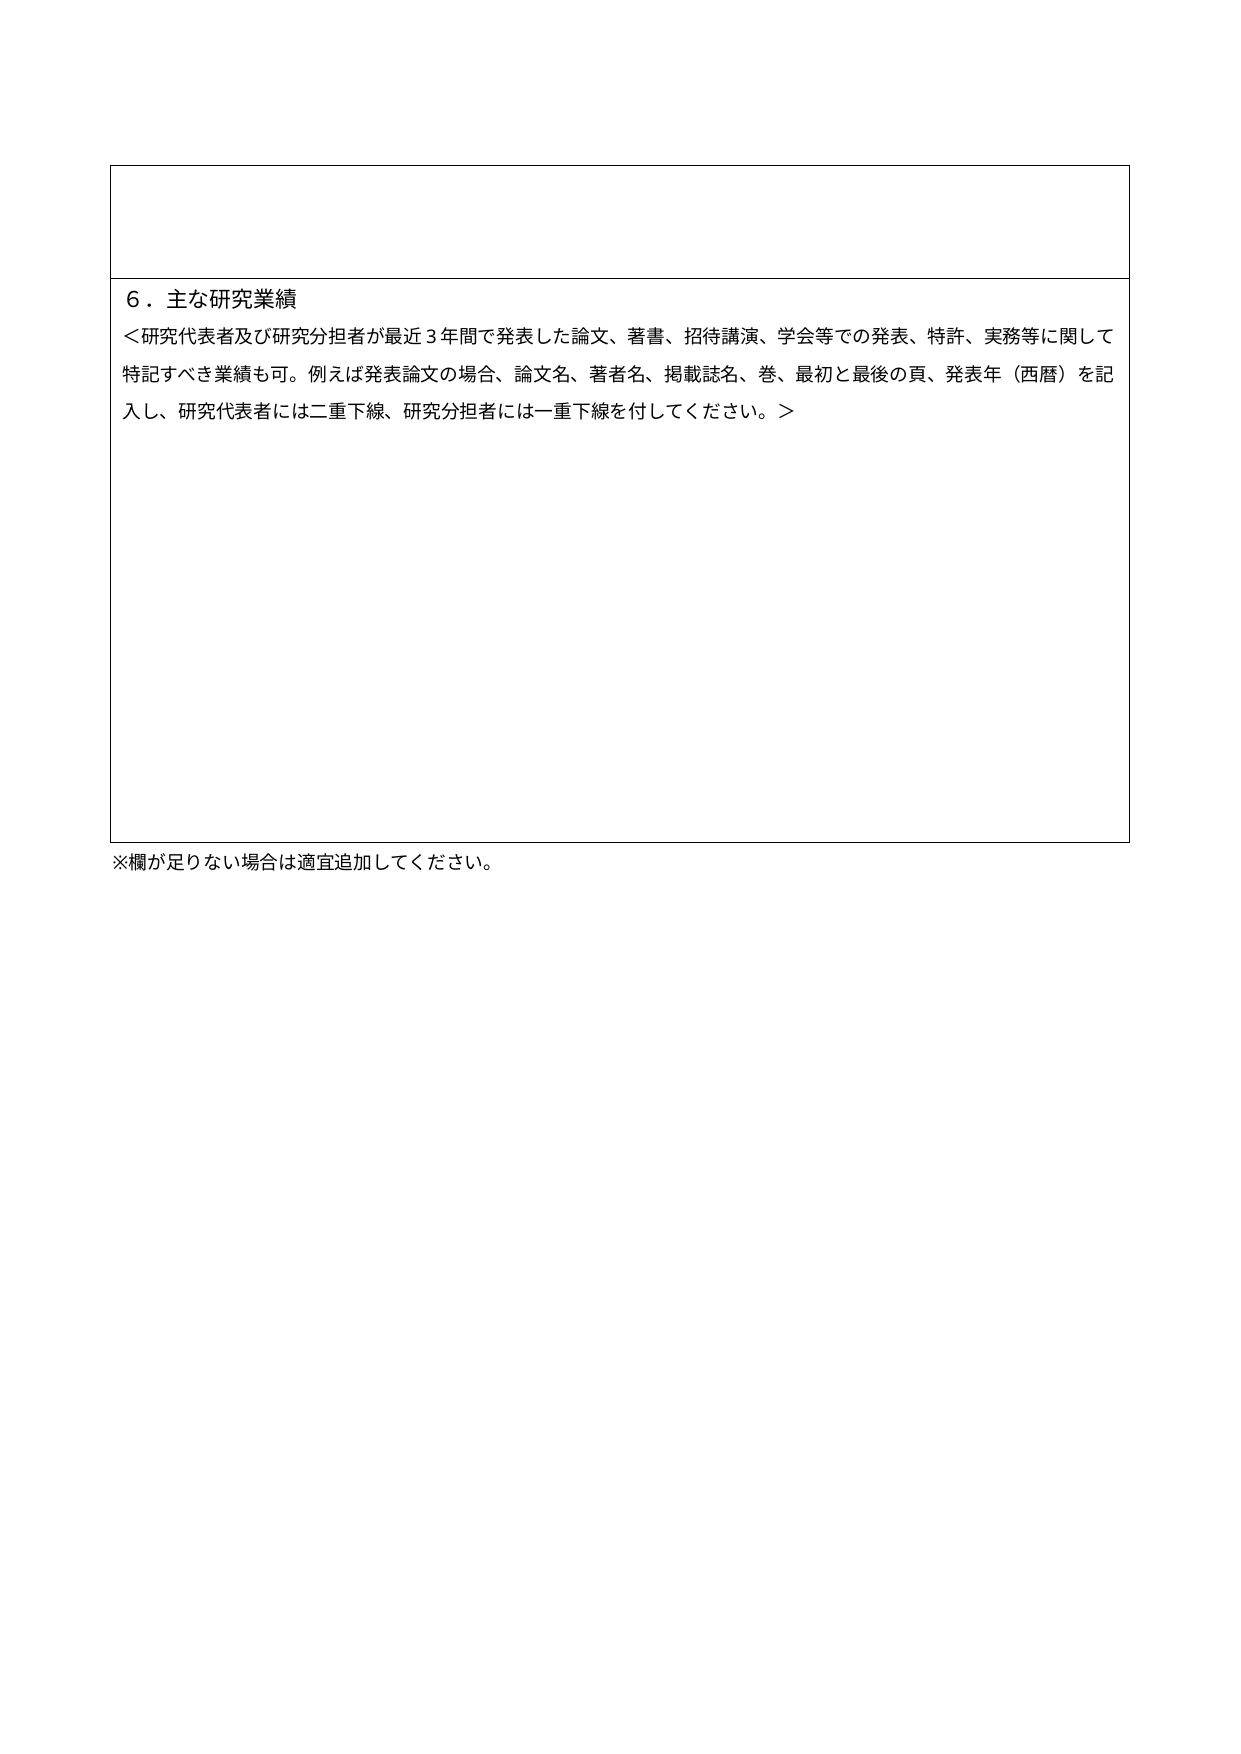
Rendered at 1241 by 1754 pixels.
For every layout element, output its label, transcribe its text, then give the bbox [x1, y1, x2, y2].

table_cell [111, 166, 1129, 278]
text ※欄が足りない場合は適宜追加してください。 [112, 843, 1053, 880]
table_cell ６．主な研究業績 ＜研究代表者及び研究分担者が最近3年間で発表した論文、著書、招待講演、学会等での発表、特許、実務等に関して特記すべき業績も可。例えば発表論文の場合、論文名、著者名、掲載誌名、巻、最初と最後の頁、発表年（西暦）を記入し、研究代表者には二重下線、研究分担者には一重下線を付してください。＞ [111, 279, 1129, 842]
